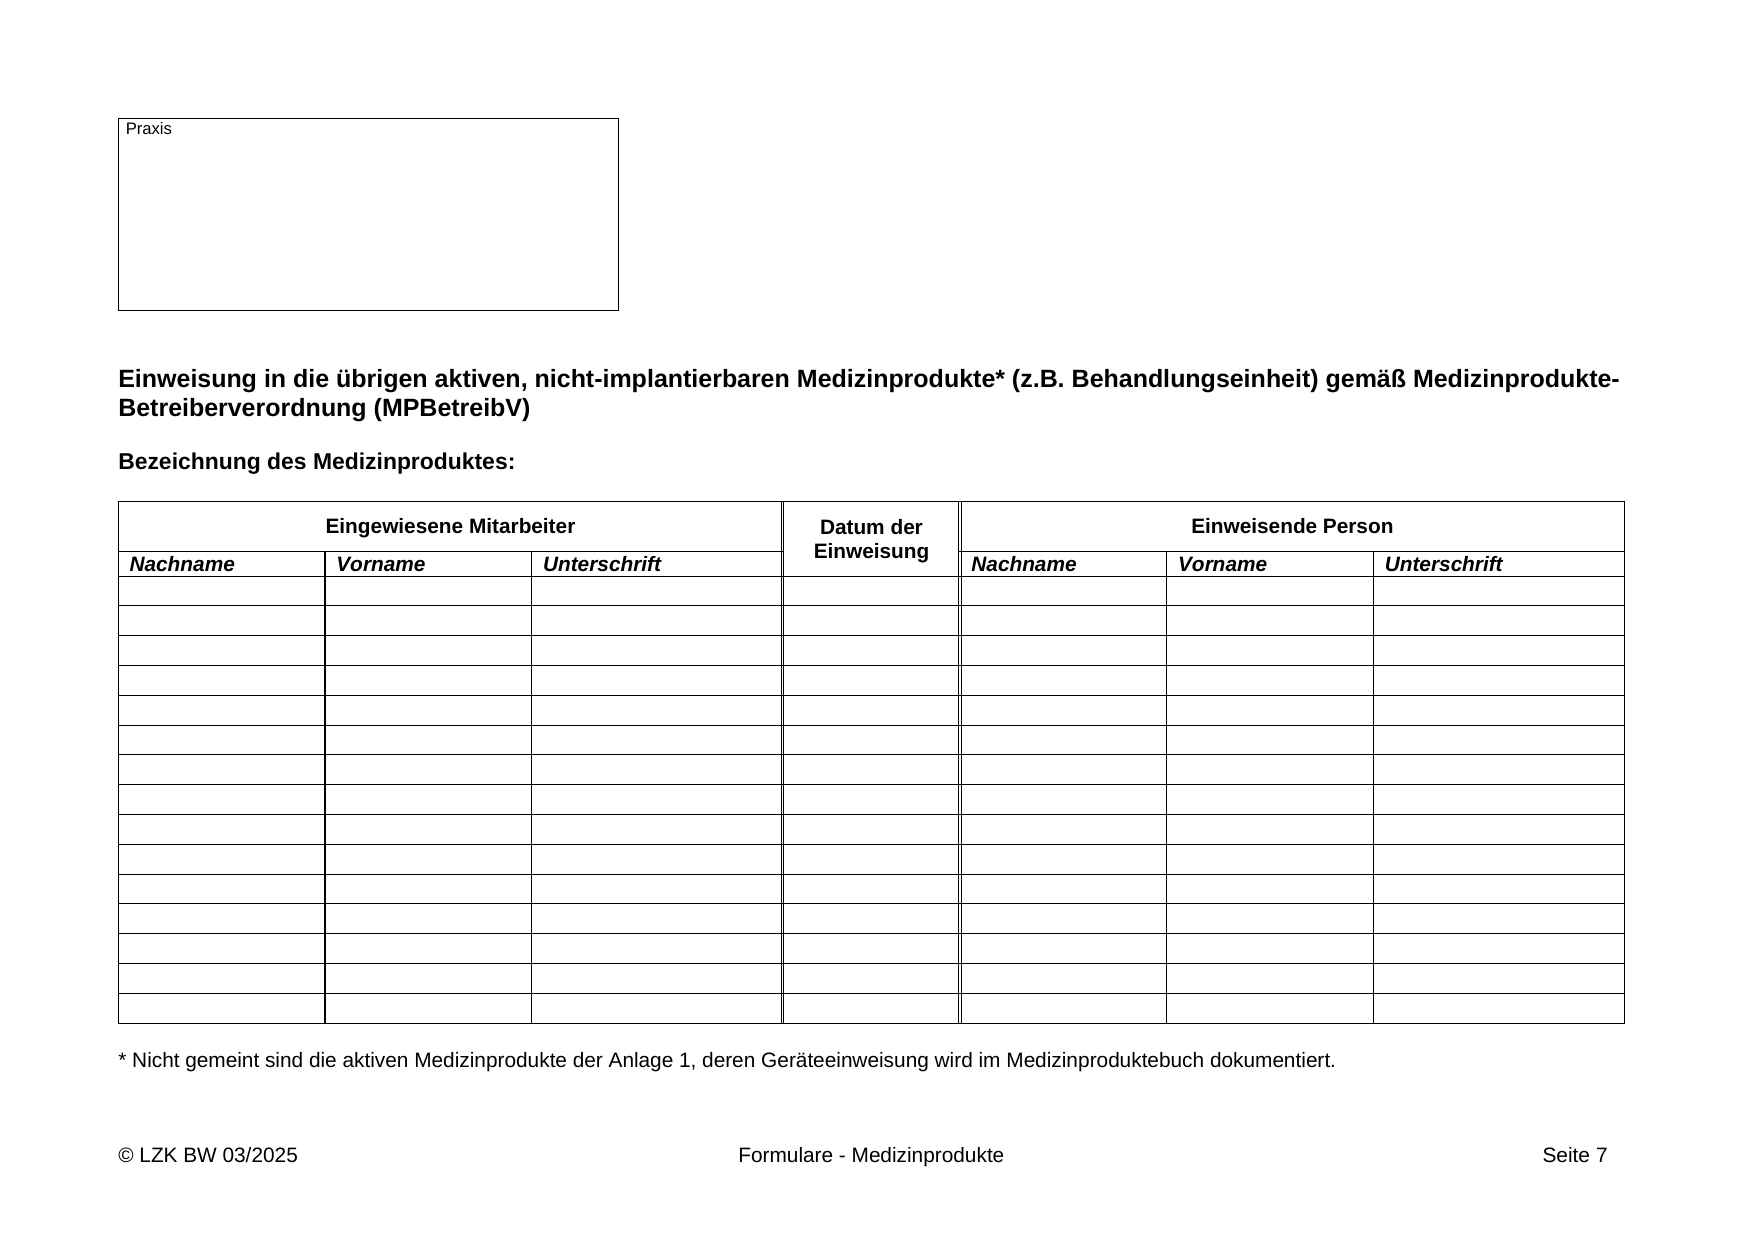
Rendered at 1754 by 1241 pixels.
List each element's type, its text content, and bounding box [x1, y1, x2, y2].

table_cell [1374, 606, 1624, 635]
table_cell [532, 964, 781, 993]
table_cell [532, 755, 781, 784]
table_cell [119, 785, 324, 814]
text * Nicht gemeint sind die aktiven Medizinprodukte der Anlage 1, deren Geräteeinweisung wird im Medizinproduktebuch dokumentiert. [118, 1047, 1624, 1071]
table_cell [784, 755, 958, 784]
table_cell [326, 696, 531, 724]
table_cell [962, 636, 1166, 665]
table_cell [962, 666, 1166, 695]
table_cell [119, 666, 324, 695]
table_cell [326, 666, 531, 695]
table_cell Vorname [1167, 552, 1373, 576]
table_cell [326, 934, 531, 963]
table_cell [962, 606, 1166, 635]
table_cell [784, 845, 958, 873]
table_cell [532, 636, 781, 665]
table_cell [1167, 606, 1373, 635]
table_cell [784, 994, 958, 1022]
table_cell [962, 875, 1166, 903]
table_cell [326, 964, 531, 993]
table_cell [1167, 636, 1373, 665]
table_cell [962, 845, 1166, 873]
table_cell [1374, 785, 1624, 814]
table_cell [1374, 636, 1624, 665]
table_cell [1167, 696, 1373, 724]
table_cell [532, 696, 781, 724]
table_cell [962, 994, 1166, 1022]
table_cell [326, 994, 531, 1022]
table_cell [1167, 964, 1373, 993]
table_cell [326, 577, 531, 605]
table_cell [784, 577, 958, 605]
table_cell [326, 755, 531, 784]
table_cell [532, 875, 781, 903]
table_cell [1374, 994, 1624, 1022]
table_cell [784, 666, 958, 695]
table_cell [1374, 726, 1624, 754]
table_cell [1167, 726, 1373, 754]
table_cell [1167, 785, 1373, 814]
table_cell [784, 726, 958, 754]
table_cell [784, 696, 958, 724]
table_cell Nachname [119, 552, 324, 576]
table_cell [326, 875, 531, 903]
table_cell [962, 964, 1166, 993]
table_cell [119, 636, 324, 665]
table_cell Unterschrift [1374, 552, 1624, 576]
table_cell [1374, 666, 1624, 695]
table_cell Unterschrift [532, 552, 781, 576]
table_cell [962, 726, 1166, 754]
table_cell [119, 904, 324, 933]
table_cell [326, 606, 531, 635]
table_cell [326, 904, 531, 933]
table_cell [1374, 934, 1624, 963]
table_cell [532, 845, 781, 873]
table_cell [119, 815, 324, 844]
table_cell [119, 142, 618, 310]
table_cell [1167, 845, 1373, 873]
table_cell [119, 606, 324, 635]
table_header Eingewiesene Mitarbeiter [119, 502, 781, 551]
table_cell [1167, 875, 1373, 903]
table_cell [1167, 577, 1373, 605]
table_cell [962, 755, 1166, 784]
table_cell [784, 964, 958, 993]
table_cell [1167, 904, 1373, 933]
table_cell [532, 785, 781, 814]
table_cell [962, 696, 1166, 724]
text Einweisung in die übrigen aktiven, nicht-implantierbaren Medizinprodukte* (z.B. Behandlungseinheit) gemäß Medizinprodukte-Betreiberverordnung (MPBetreibV) [118, 364, 1624, 421]
table_cell [532, 815, 781, 844]
table_cell [784, 606, 958, 635]
table_cell [1167, 666, 1373, 695]
table_cell [119, 755, 324, 784]
text Bezeichnung des Medizinproduktes: [118, 448, 1624, 474]
table_cell [532, 606, 781, 635]
table_header Einweisende Person [962, 502, 1624, 551]
table_cell Nachname [962, 552, 1166, 576]
table_cell [1374, 904, 1624, 933]
table_cell [532, 994, 781, 1022]
table_cell [532, 934, 781, 963]
table_cell [532, 666, 781, 695]
table_cell [962, 904, 1166, 933]
table_cell [1167, 815, 1373, 844]
table_cell [532, 726, 781, 754]
table_cell [1374, 577, 1624, 605]
table_cell [119, 577, 324, 605]
table_cell Vorname [326, 552, 531, 576]
table_cell [784, 904, 958, 933]
table_header Datum der Einweisung [784, 502, 958, 576]
table_cell [326, 636, 531, 665]
table_cell [1167, 755, 1373, 784]
table_cell [1374, 696, 1624, 724]
table_cell [784, 636, 958, 665]
table_cell [532, 577, 781, 605]
table_header Praxis [119, 119, 618, 142]
table_cell [784, 785, 958, 814]
table_cell [962, 815, 1166, 844]
table_cell [532, 904, 781, 933]
table_cell [326, 785, 531, 814]
table_cell [119, 726, 324, 754]
table_cell [1374, 845, 1624, 873]
table_cell [784, 815, 958, 844]
table_cell [326, 815, 531, 844]
table_cell [1374, 964, 1624, 993]
table_cell [962, 577, 1166, 605]
table_cell [784, 875, 958, 903]
table_cell [962, 934, 1166, 963]
table_cell [119, 875, 324, 903]
table_cell [326, 845, 531, 873]
table_cell [1374, 815, 1624, 844]
table_cell [119, 964, 324, 993]
table_cell [119, 696, 324, 724]
table_cell [326, 726, 531, 754]
table_cell [119, 845, 324, 873]
table_cell [119, 934, 324, 963]
table_cell [1374, 875, 1624, 903]
table_cell [962, 785, 1166, 814]
table_cell [784, 934, 958, 963]
table_cell [1167, 934, 1373, 963]
table_cell [1374, 755, 1624, 784]
table_cell [119, 994, 324, 1022]
table_cell [1167, 994, 1373, 1022]
